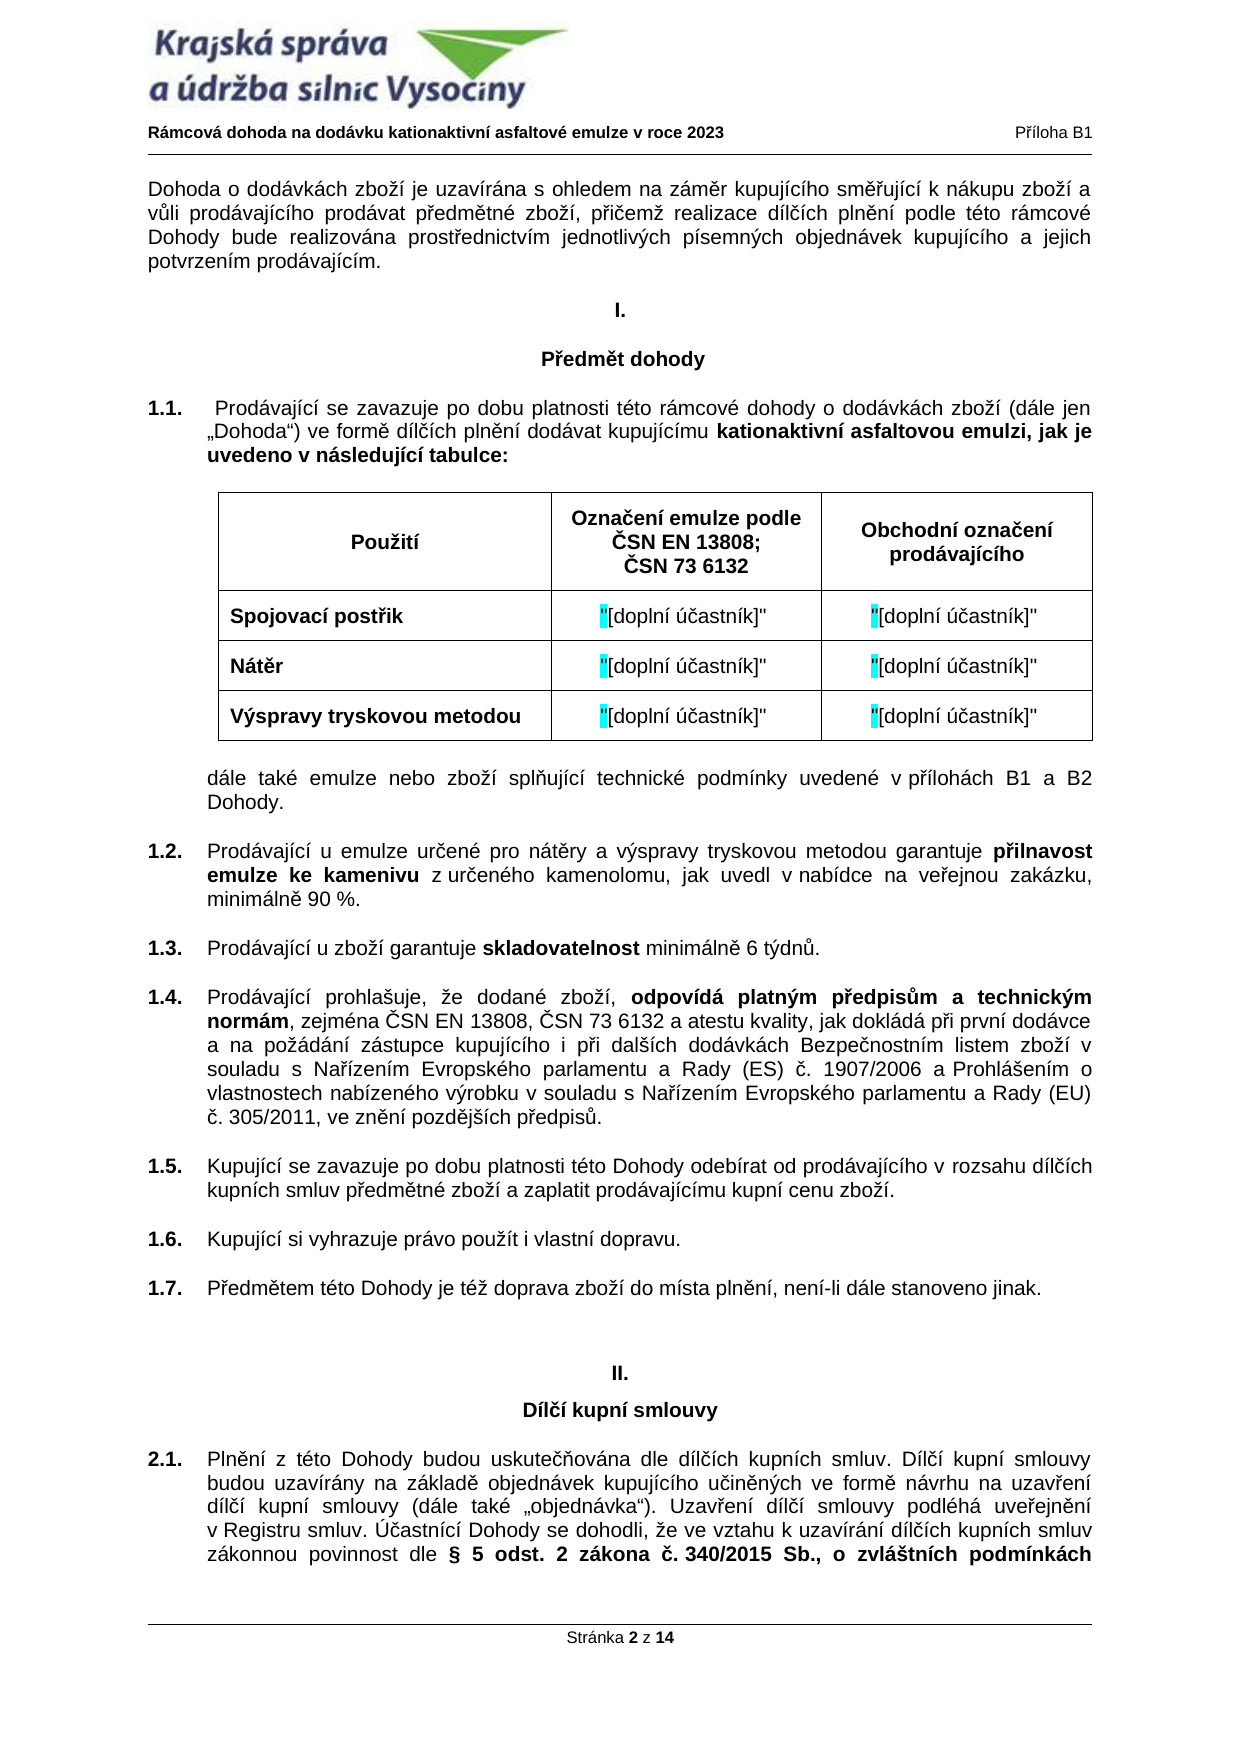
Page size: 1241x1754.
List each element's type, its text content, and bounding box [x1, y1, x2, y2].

list Prodávající prohlašuje, že dodané zboží, odpovídá platným předpisům a technickým normám, zejména ČSN EN 13808, ČSN 73 6132 a atestu kvality, jak dokládá při první dodávce a na požádání zástupce kupujícího i při dalších dodávkách Bezpečnostním listem zboží v souladu s Nařízením Evropského parlamentu a Rady (ES) č. 1907/2006 a Prohlášením o vlastnostech nabízeného výrobku v souladu s Nařízením Evropského parlamentu a Rady (EU) č. 305/2011, ve znění pozdějších předpisů. [148, 985, 1092, 1129]
list Prodávající u zboží garantuje skladovatelnost minimálně 6 týdnů. [148, 936, 1092, 960]
list Předmětem této Dohody je též doprava zboží do místa plnění, není-li dále stanoveno jinak. [148, 1276, 1092, 1299]
text Předmět dohody [148, 346, 1092, 370]
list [148, 1446, 1092, 1566]
text II. [148, 1361, 1092, 1385]
table_cell [822, 591, 1092, 640]
picture [147, 21, 569, 112]
text I. [148, 297, 1092, 321]
list Prodávající u emulze určené pro nátěry a výspravy tryskovou metodou garantuje přilnavost emulze ke kamenivu z určeného kamenolomu, jak uvedl v nabídce na veřejnou zakázku, minimálně 90 %. [148, 839, 1092, 911]
table_cell Výspravy tryskovou metodou [219, 691, 551, 740]
table_cell [822, 691, 1092, 740]
table_header Označení emulze podle ČSN EN 13808; ČSN 73 6132 [552, 493, 821, 590]
table_cell [552, 591, 821, 640]
list Kupující si vyhrazuje právo použít i vlastní dopravu. [148, 1227, 1092, 1251]
list Prodávající se zavazuje po dobu platnosti této rámcové dohody o dodávkách zboží (dále jen „Dohoda“) ve formě dílčích plnění dodávat kupujícímu kationaktivní asfaltovou emulzi, jak je uvedeno v následující tabulce: [148, 395, 1092, 467]
table_header Použití [219, 493, 551, 590]
list Kupující se zavazuje po dobu platnosti této Dohody odebírat od prodávajícího v rozsahu dílčích kupních smluv předmětné zboží a zaplatit prodávajícímu kupní cenu zboží. [148, 1154, 1092, 1202]
table_cell [552, 641, 821, 690]
table_cell Nátěr [219, 641, 551, 690]
table_cell [822, 641, 1092, 690]
table_header Obchodní označení prodávajícího [822, 493, 1092, 590]
table_cell Spojovací postřik [219, 591, 551, 640]
text dále také emulze nebo zboží splňující technické podmínky uvedené v přílohách B1 a B2 Dohody. [207, 766, 1092, 814]
text Dohoda o dodávkách zboží je uzavírána s ohledem na záměr kupujícího směřující k nákupu zboží a vůli prodávajícího prodávat předmětné zboží, přičemž realizace dílčích plnění podle této rámcové Dohody bude realizována prostřednictvím jednotlivých písemných objednávek kupujícího a jejich potvrzením prodávajícím. [148, 177, 1092, 272]
table_cell [552, 691, 821, 740]
text Dílčí kupní smlouvy [148, 1397, 1092, 1421]
